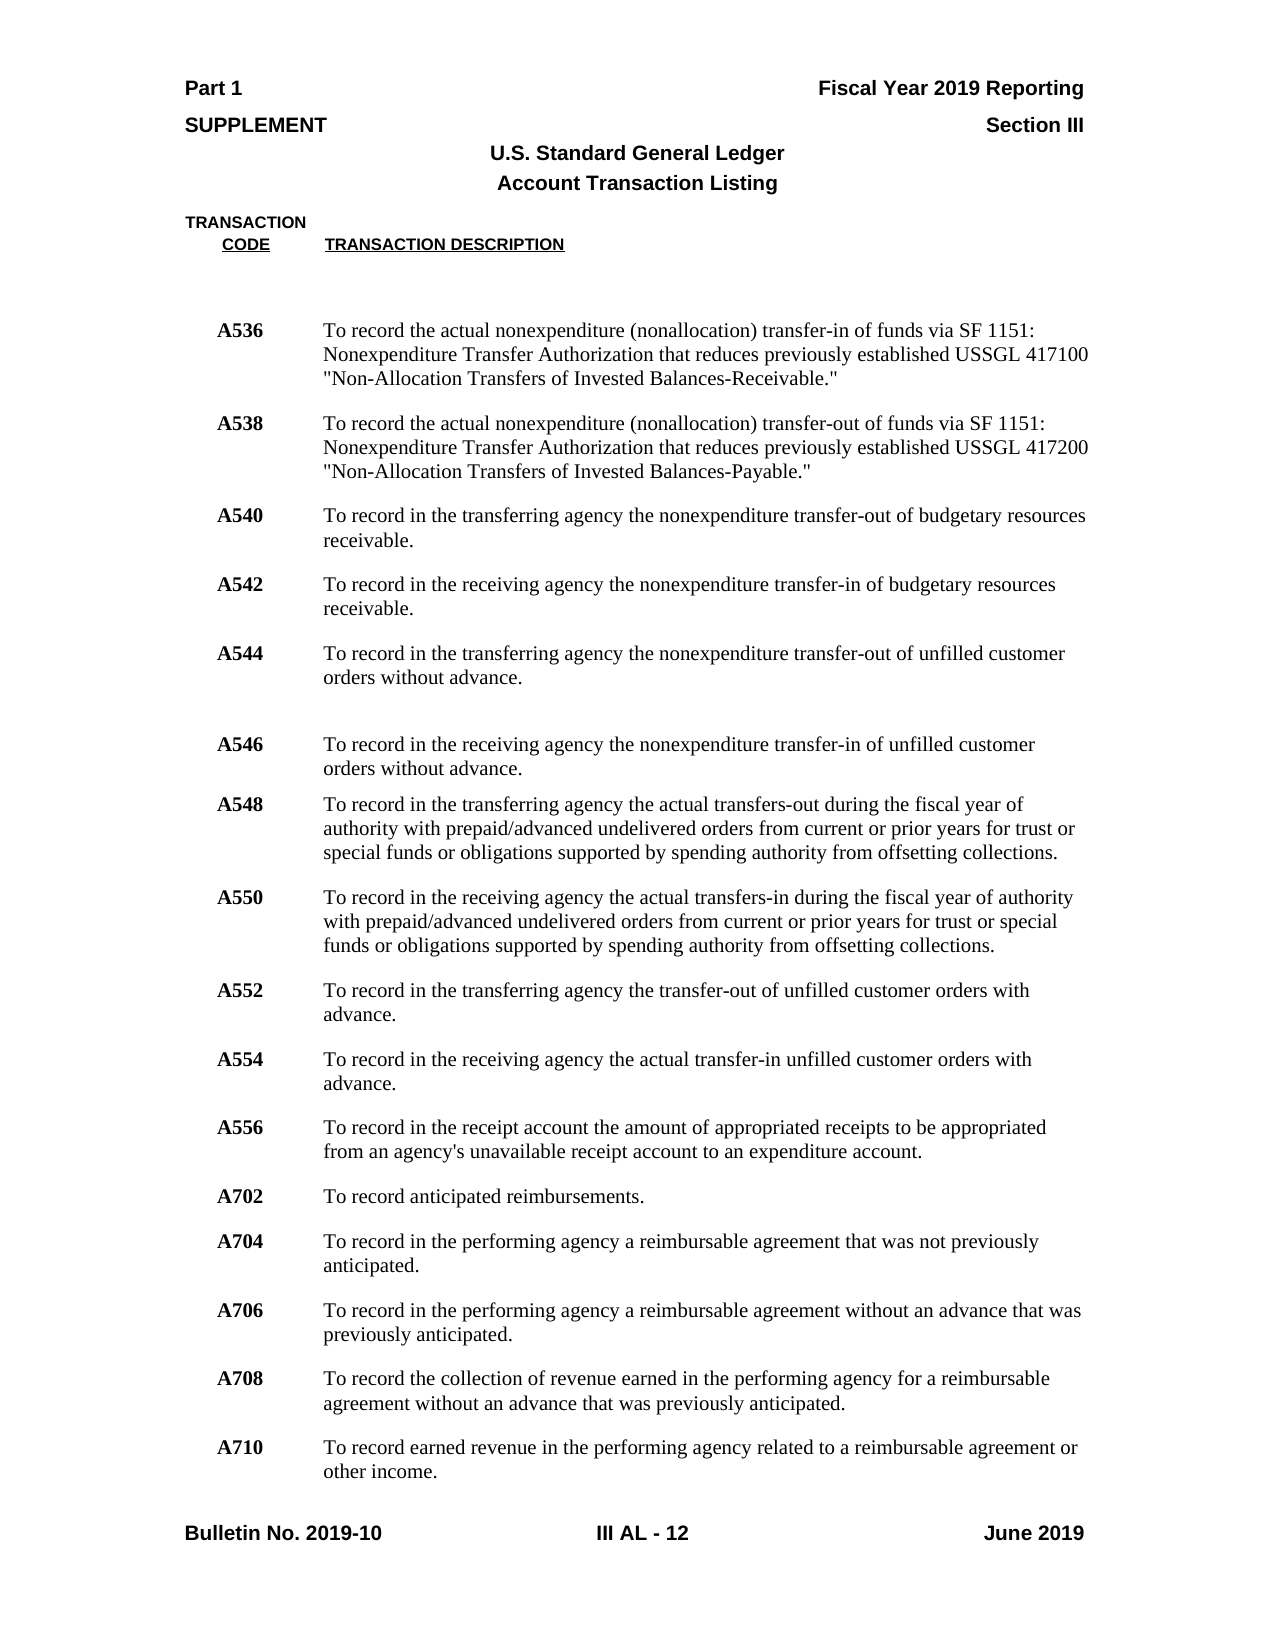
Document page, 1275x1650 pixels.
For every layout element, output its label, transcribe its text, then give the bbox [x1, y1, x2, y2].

table_cell A550 [217, 885, 323, 978]
table_cell To record in the transferring agency the transfer-out of unfilled customer orders with advance. [323, 978, 1087, 1047]
table_cell A544 [217, 641, 323, 701]
table_cell To record the actual nonexpenditure (nonallocation) transfer-in of funds via SF 1151: Nonexpenditure Transfer Authorization that reduces previously established USSGL 417100 "Non-Allocation Transfers of Invested Balances-Receivable." [323, 318, 1091, 411]
table_cell A706 [217, 1298, 323, 1366]
table_cell A710 [217, 1435, 323, 1504]
table_cell A552 [217, 978, 323, 1047]
table_cell A702 [217, 1184, 323, 1229]
table_cell To record in the receiving agency the actual transfers-in during the fiscal year of authority with prepaid/advanced undelivered orders from current or prior years for trust or special funds or obligations supported by spending authority from offsetting collections. [323, 885, 1087, 978]
table_cell A554 [217, 1047, 323, 1115]
table_cell A548 [217, 792, 323, 885]
table_cell A708 [217, 1366, 323, 1435]
table_cell To record in the transferring agency the nonexpenditure transfer-out of unfilled customer orders without advance. [323, 641, 1091, 701]
table_cell To record in the transferring agency the nonexpenditure transfer-out of budgetary resources receivable. [323, 504, 1091, 572]
table_cell A704 [217, 1229, 323, 1298]
table_cell A542 [217, 572, 323, 641]
table_cell To record in the performing agency a reimbursable agreement that was not previously anticipated. [323, 1229, 1087, 1298]
table_cell A540 [217, 504, 323, 572]
table_cell A556 [217, 1115, 323, 1184]
table_cell To record in the performing agency a reimbursable agreement without an advance that was previously anticipated. [323, 1298, 1087, 1366]
table_cell A538 [217, 411, 323, 503]
table_header To record in the receiving agency the nonexpenditure transfer-in of unfilled customer orders without advance. [323, 732, 1087, 792]
table_cell To record the actual nonexpenditure (nonallocation) transfer-out of funds via SF 1151: Nonexpenditure Transfer Authorization that reduces previously established USSGL 417200 "Non-Allocation Transfers of Invested Balances-Payable." [323, 411, 1091, 503]
table_cell A536 [217, 318, 323, 411]
table_cell To record the collection of revenue earned in the performing agency for a reimbursable agreement without an advance that was previously anticipated. [323, 1366, 1087, 1435]
table_cell To record earned revenue in the performing agency related to a reimbursable agreement or other income. [323, 1435, 1087, 1504]
table_cell To record in the receiving agency the nonexpenditure transfer-in of budgetary resources receivable. [323, 572, 1091, 641]
table_cell To record anticipated reimbursements. [323, 1184, 1087, 1229]
table_cell To record in the transferring agency the actual transfers-out during the fiscal year of authority with prepaid/advanced undelivered orders from current or prior years for trust or special funds or obligations supported by spending authority from offsetting collections. [323, 792, 1087, 885]
table_cell To record in the receipt account the amount of appropriated receipts to be appropriated from an agency's unavailable receipt account to an expenditure account. [323, 1115, 1087, 1184]
table_cell To record in the receiving agency the actual transfer-in unfilled customer orders with advance. [323, 1047, 1087, 1115]
table_header A546 [217, 732, 323, 792]
